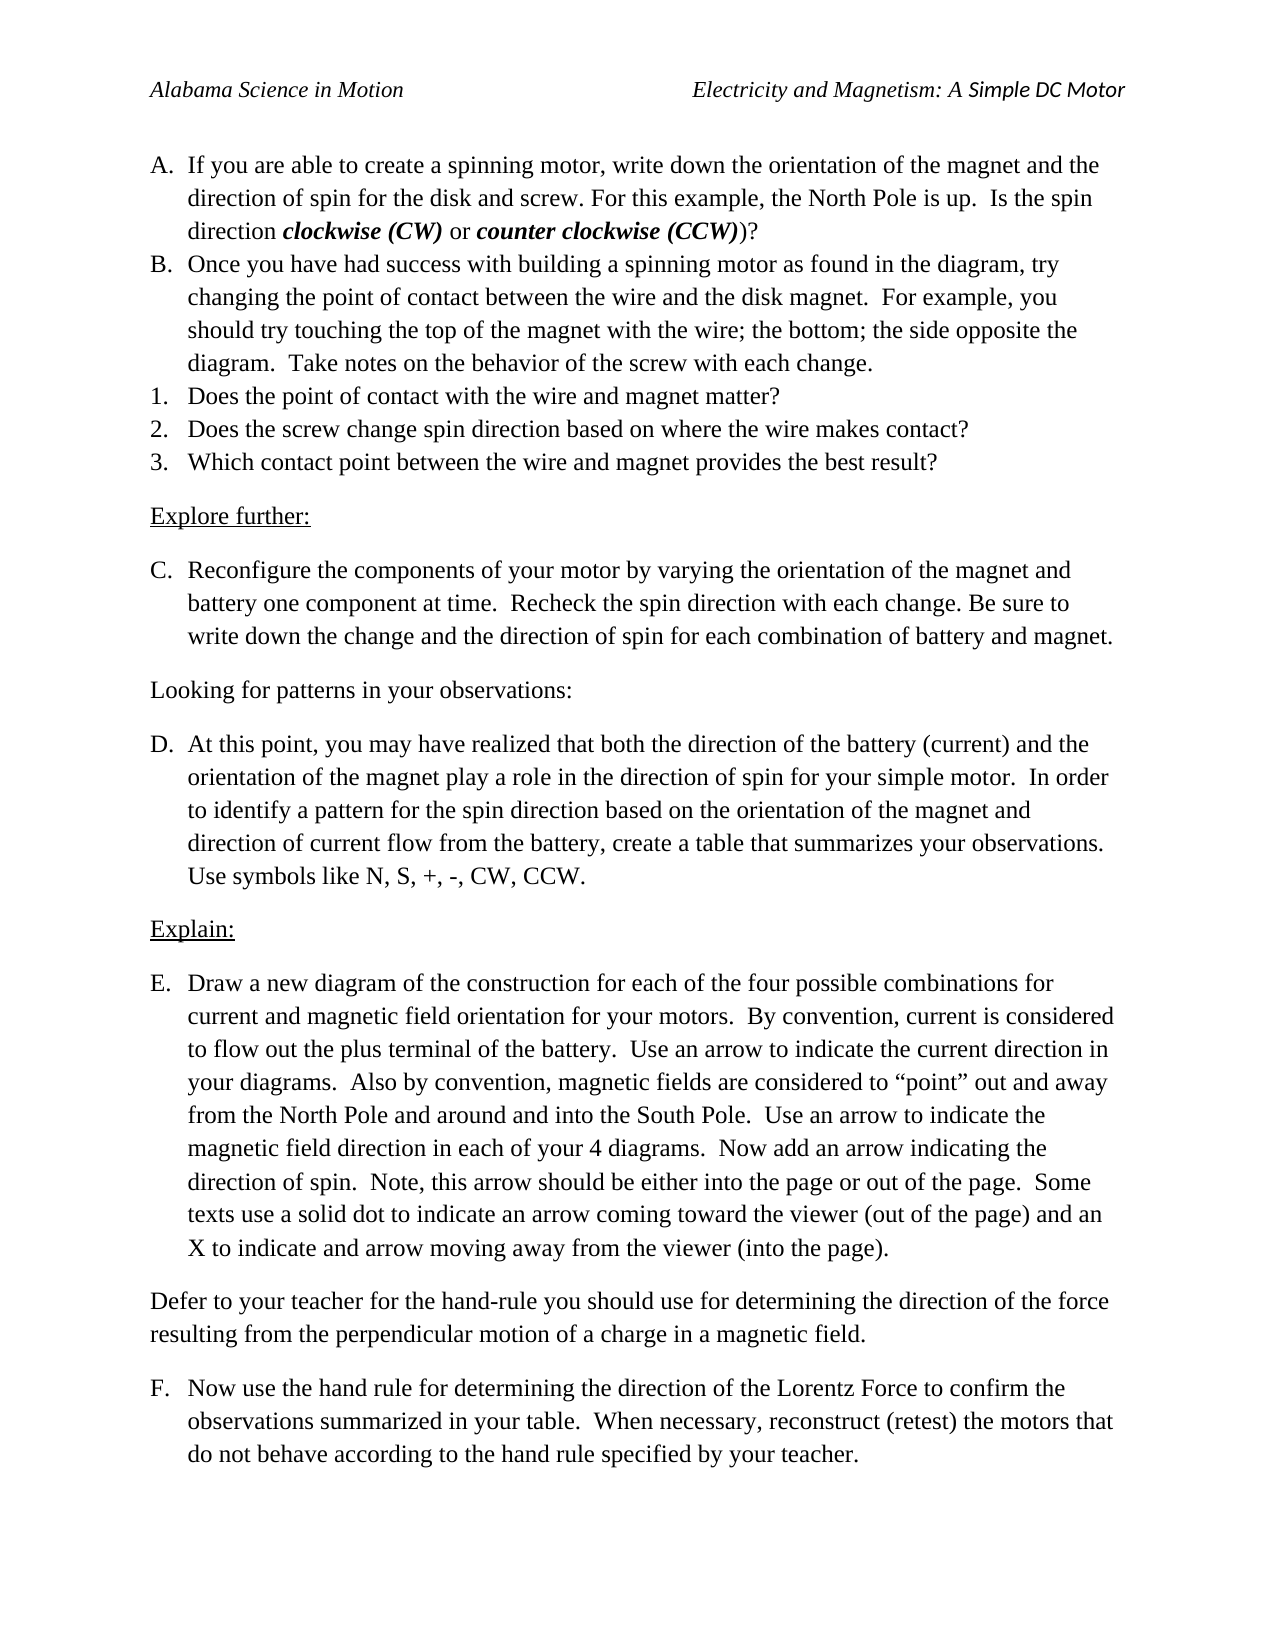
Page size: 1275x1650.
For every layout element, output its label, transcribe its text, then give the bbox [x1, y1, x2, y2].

text Explain: [150, 914, 1125, 943]
text Defer to your teacher for the hand-rule you should use for determining the direction of the force resulting from the perpendicular motion of a charge in a magnetic field. [150, 1286, 1125, 1348]
list Does the point of contact with the wire and magnet matter? [150, 381, 1125, 410]
list Draw a new diagram of the construction for each of the four possible combinations for current and magnetic field orientation for your motors. By convention, current is considered to flow out the plus terminal of the battery. Use an arrow to indicate the current direction in your diagrams. Also by convention, magnetic fields are considered to “point” out and away from the North Pole and around and into the South Pole. Use an arrow to indicate the magnetic field direction in each of your 4 diagrams. Now add an arrow indicating the direction of spin. Note, this arrow should be either into the page or out of the page. Some texts use a solid dot to indicate an arrow coming toward the viewer (out of the page) and an X to indicate and arrow moving away from the viewer (into the page). [150, 968, 1125, 1261]
list Does the screw change spin direction based on where the wire makes contact? [150, 414, 1125, 443]
list Reconfigure the components of your motor by varying the orientation of the magnet and battery one component at time. Recheck the spin direction with each change. Be sure to write down the change and the direction of spin for each combination of battery and magnet. [150, 555, 1125, 650]
text Looking for patterns in your observations: [150, 675, 1125, 703]
list If you are able to create a spinning motor, write down the orientation of the magnet and the direction of spin for the disk and screw. For this example, the North Pole is up. Is the spin direction clockwise (CW) or counter clockwise (CCW))? [150, 150, 1125, 245]
list Which contact point between the wire and magnet provides the best result? [150, 447, 1125, 476]
text Explore further: [150, 501, 1125, 530]
list Now use the hand rule for determining the direction of the Lorentz Force to confirm the observations summarized in your table. When necessary, reconstruct (retest) the motors that do not behave according to the hand rule specified by your teacher. [150, 1373, 1125, 1468]
list At this point, you may have realized that both the direction of the battery (current) and the orientation of the magnet play a role in the direction of spin for your simple motor. In order to identify a pattern for the spin direction based on the orientation of the magnet and direction of current flow from the battery, create a table that summarizes your observations. Use symbols like N, S, +, -, CW, CCW. [150, 729, 1125, 889]
list Once you have had success with building a spinning motor as found in the diagram, try changing the point of contact between the wire and the disk magnet. For example, you should try touching the top of the magnet with the wire; the bottom; the side opposite the diagram. Take notes on the behavior of the screw with each change. [150, 249, 1125, 377]
